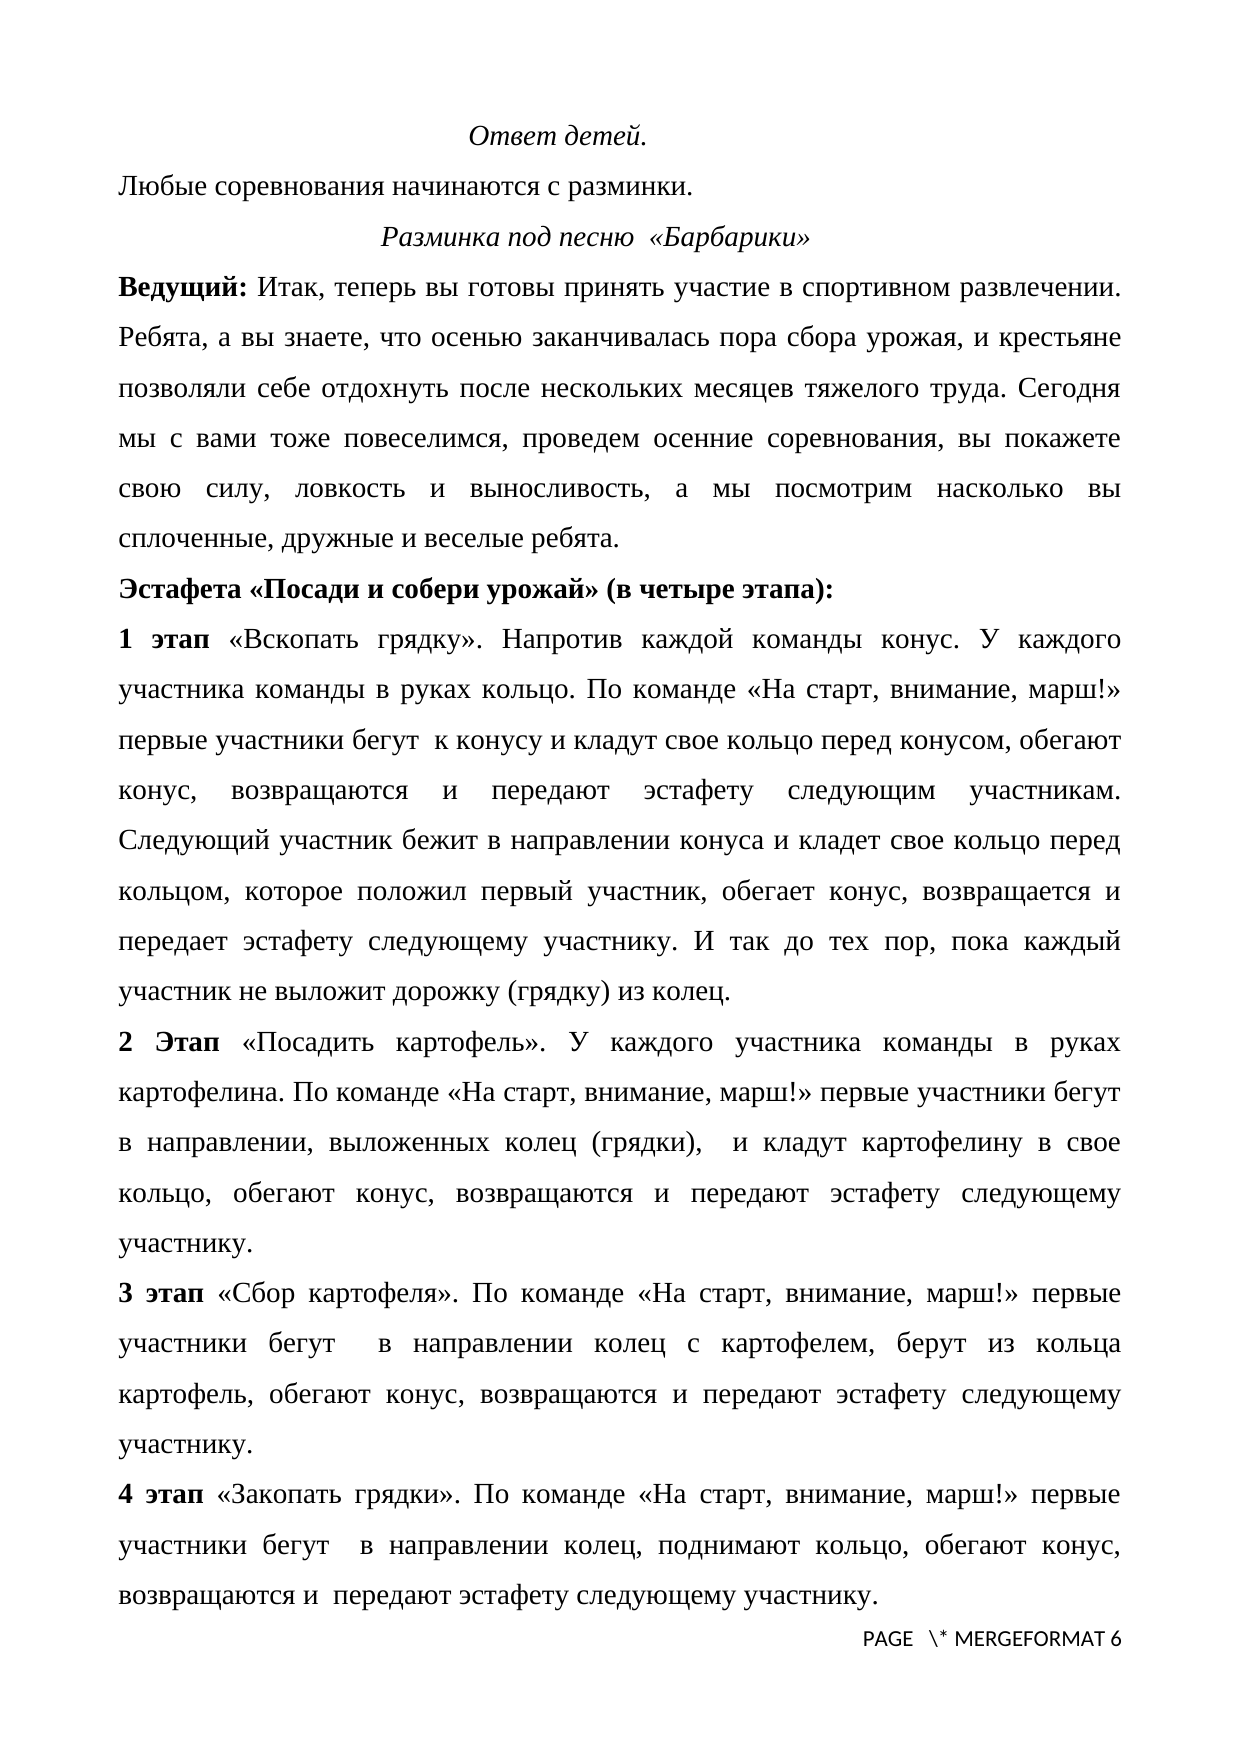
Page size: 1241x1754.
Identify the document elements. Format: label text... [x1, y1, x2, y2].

text 2 Этап «Посадить картофель». У каждого участника команды в руках картофелина. По команде «На старт, внимание, марш!» первые участники бегут в направлении, выложенных колец (грядки), и кладут картофелину в свое кольцо, обегают конус, возвращаются и передают эстафету следующему участнику. [118, 1024, 1122, 1258]
text Разминка под песню «Барбарики» [118, 219, 1122, 252]
text 3 этап «Сбор картофеля». По команде «На старт, внимание, марш!» первые участники бегут в направлении колец с картофелем, берут из кольца картофель, обегают конус, возвращаются и передают эстафету следующему участнику. [118, 1275, 1122, 1460]
text Эстафета «Посади и собери урожай» (в четыре этапа): [118, 571, 1122, 604]
text Ответ детей. [118, 118, 1122, 152]
text Любые соревнования начинаются с разминки. [118, 168, 1122, 202]
text 4 этап «Закопать грядки». По команде «На старт, внимание, марш!» первые участники бегут в направлении колец, поднимают кольцо, обегают конус, возвращаются и передают эстафету следующему участнику. [118, 1477, 1122, 1611]
text Ведущий: Итак, теперь вы готовы принять участие в спортивном развлечении. Ребята, а вы знаете, что осенью заканчивалась пора сбора урожая, и крестьяне позволяли себе отдохнуть после нескольких месяцев тяжелого труда. Сегодня мы с вами тоже повеселимся, проведем осенние соревнования, вы покажете свою силу, ловкость и выносливость, а мы посмотрим насколько вы сплоченные, дружные и веселые ребята. [118, 269, 1122, 554]
text 1 этап «Вскопать грядку». Напротив каждой команды конус. У каждого участника команды в руках кольцо. По команде «На старт, внимание, марш!» первые участники бегут к конусу и кладут свое кольцо перед конусом, обегают конус, возвращаются и передают эстафету следующим участникам. Следующий участник бежит в направлении конуса и кладет свое кольцо перед кольцом, которое положил первый участник, обегает конус, возвращается и передает эстафету следующему участнику. И так до тех пор, пока каждый участник не выложит дорожку (грядку) из колец. [118, 621, 1122, 1007]
